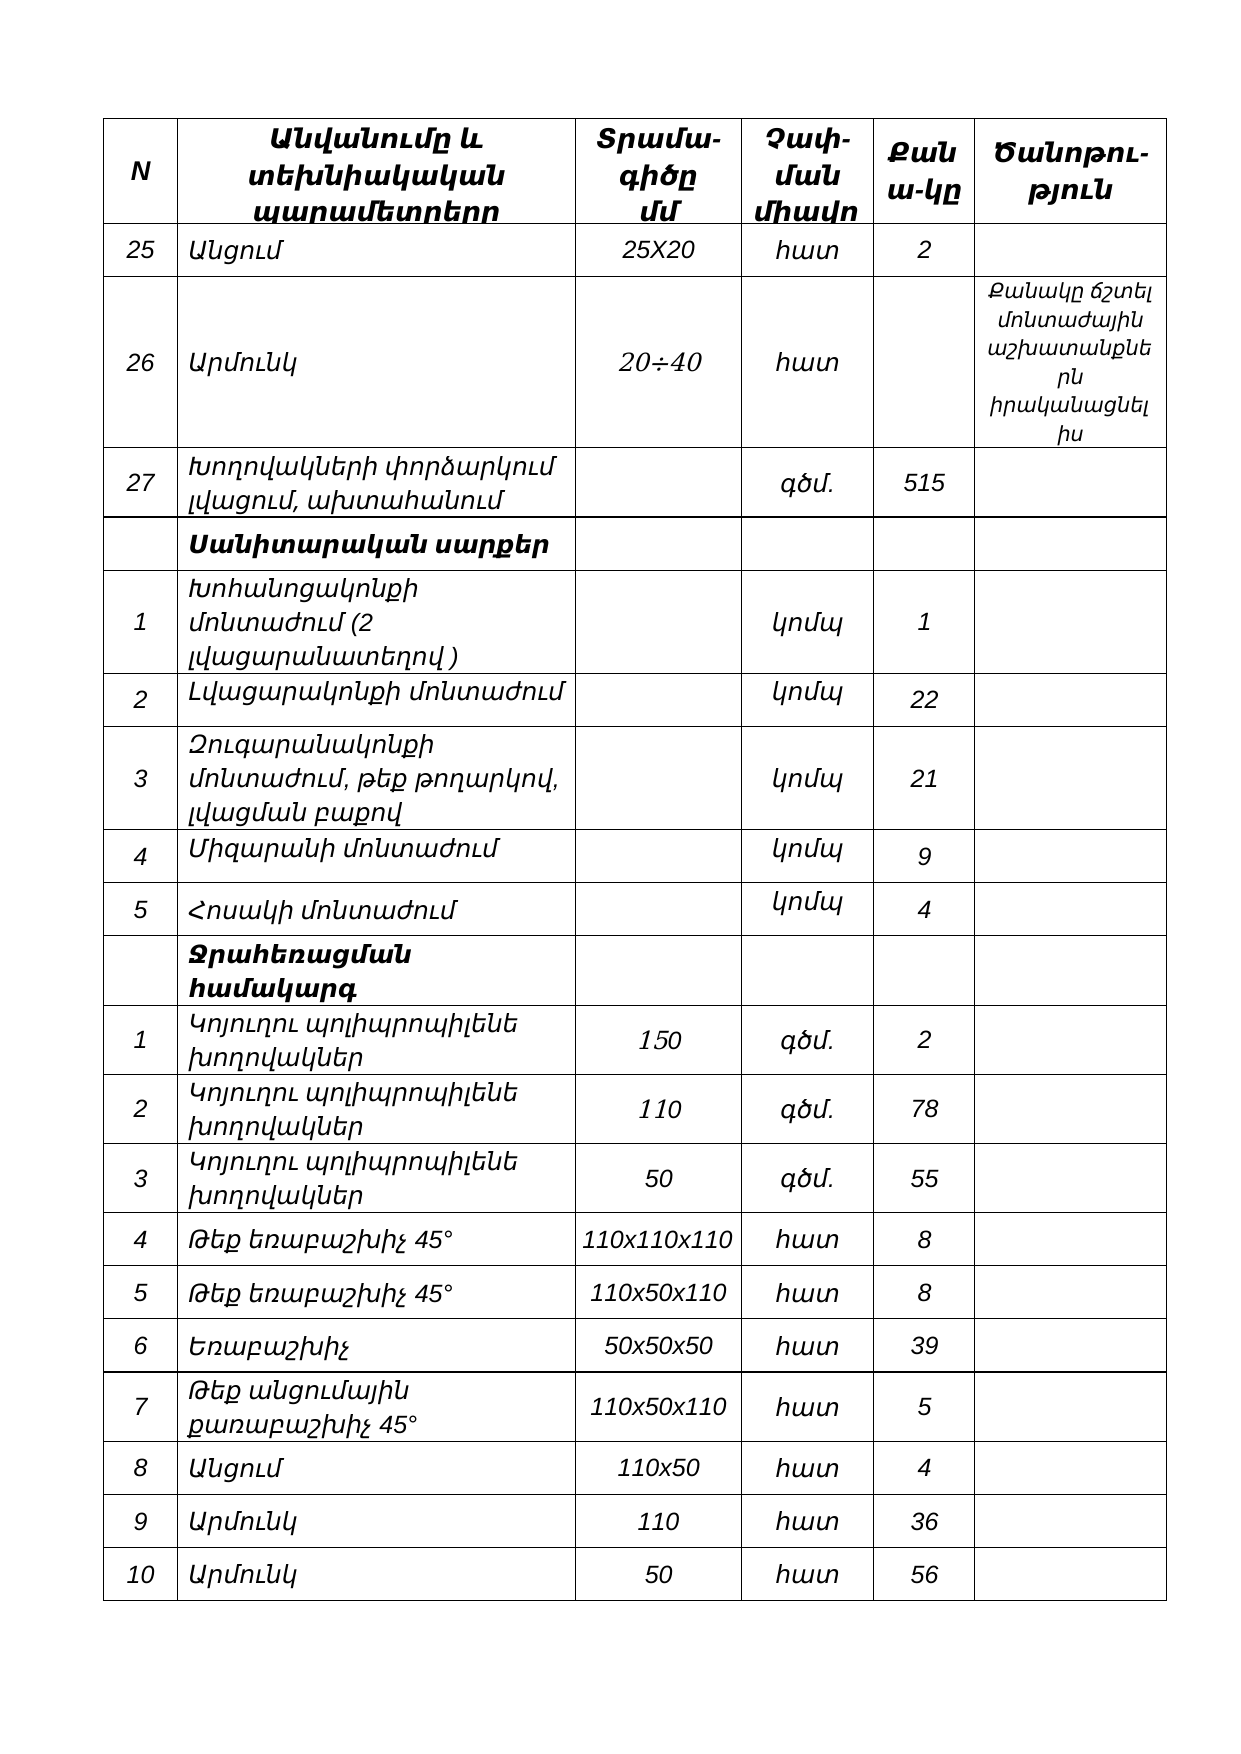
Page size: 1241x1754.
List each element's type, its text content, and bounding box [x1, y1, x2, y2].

table_cell 7 [104, 1373, 177, 1441]
table_cell 515 [874, 448, 974, 516]
table_cell 5 [104, 1266, 177, 1318]
table_cell 5 [874, 1373, 974, 1441]
table_cell [742, 518, 873, 569]
table_cell 21 [874, 727, 974, 829]
table_cell [975, 224, 1166, 276]
table_header Քանա-կը [874, 119, 974, 222]
table_cell Թեք անցումային քառաբաշխիչ 45° [178, 1373, 575, 1441]
table_cell Կոյուղու պոլիպրոպիլենե խողովակներ [178, 1006, 575, 1074]
table_cell 9 [104, 1495, 177, 1547]
table_cell [576, 518, 741, 569]
table_cell [975, 1495, 1166, 1547]
table_cell Ջրահեռացման համակարգ [178, 936, 575, 1004]
table_cell հատ [742, 277, 873, 447]
table_cell հատ [742, 1495, 873, 1547]
table_cell [576, 883, 741, 935]
table_cell Կոյուղու պոլիպրոպիլենե խողովակներ [178, 1075, 575, 1143]
table_cell [975, 674, 1166, 726]
table_cell 2 [874, 1006, 974, 1074]
table_cell Թեք եռաբաշխիչ 45° [178, 1213, 575, 1265]
table_cell Անցում [178, 224, 575, 276]
table_cell Եռաբաշխիչ [178, 1319, 575, 1371]
table_cell 20÷40 [576, 277, 741, 447]
table_cell [576, 448, 741, 516]
table_cell Խողովակների փորձարկում լվացում, ախտահանում [178, 448, 575, 516]
table_cell հատ [742, 1442, 873, 1494]
table_header N [104, 119, 177, 222]
table_cell [576, 727, 741, 829]
table_cell 4 [874, 883, 974, 935]
table_cell 78 [874, 1075, 974, 1143]
table_cell 2 [874, 224, 974, 276]
table_cell 110x50x110 [576, 1266, 741, 1318]
table_cell 110x110x110 [576, 1213, 741, 1265]
table_cell [975, 883, 1166, 935]
table_cell [975, 1266, 1166, 1318]
table_cell 110x50 [576, 1442, 741, 1494]
table_cell 6 [104, 1319, 177, 1371]
table_cell 50x50x50 [576, 1319, 741, 1371]
table_cell [874, 936, 974, 1004]
table_cell Հոսակի մոնտաժում [178, 883, 575, 935]
table_cell [975, 830, 1166, 882]
table_cell [975, 448, 1166, 516]
table_cell [975, 1144, 1166, 1212]
table_cell 8 [874, 1266, 974, 1318]
table_cell [576, 571, 741, 673]
table_cell հատ [742, 1373, 873, 1441]
table_cell կոմպ [742, 830, 873, 882]
table_cell 25 [104, 224, 177, 276]
table_cell [975, 518, 1166, 569]
table_cell 56 [874, 1548, 974, 1600]
table_cell 10 [104, 1548, 177, 1600]
table_cell Քանակը ճշտել մոնտաժային աշխատանքներն իրականացնելիս [975, 277, 1166, 447]
table_cell կոմպ [742, 883, 873, 935]
table_cell 3 [104, 727, 177, 829]
table_cell հատ [742, 1213, 873, 1265]
table_cell 110 [576, 1495, 741, 1547]
table_cell 4 [874, 1442, 974, 1494]
table_cell հատ [742, 224, 873, 276]
table_cell [576, 830, 741, 882]
table_cell 8 [104, 1442, 177, 1494]
table_cell Անցում [178, 1442, 575, 1494]
table_cell [975, 1075, 1166, 1143]
table_cell [576, 936, 741, 1004]
table_cell [874, 277, 974, 447]
table_cell [576, 674, 741, 726]
table_cell 27 [104, 448, 177, 516]
table_cell 4 [104, 1213, 177, 1265]
table_cell [975, 1442, 1166, 1494]
table_cell 150 [576, 1006, 741, 1074]
table_cell 110 [576, 1075, 741, 1143]
table_cell գծմ. [742, 1144, 873, 1212]
table_cell Խոհանոցակոնքի մոնտաժում (2 լվացարանատեղով ) [178, 571, 575, 673]
table_cell [104, 936, 177, 1004]
table_cell կոմպ [742, 727, 873, 829]
table_header Անվանումը և տեխնիակական պարամետրերը [178, 119, 575, 222]
table_cell [975, 1006, 1166, 1074]
table_cell [975, 1319, 1166, 1371]
table_cell Սանիտարական սարքեր [178, 518, 575, 569]
table_cell 25X20 [576, 224, 741, 276]
table_cell [975, 936, 1166, 1004]
table_cell 1 [104, 1006, 177, 1074]
table_cell Արմունկ [178, 1548, 575, 1600]
table_cell [742, 936, 873, 1004]
table_cell 9 [874, 830, 974, 882]
table_cell 110x50x110 [576, 1373, 741, 1441]
table_cell կոմպ [742, 571, 873, 673]
table_cell Միզարանի մոնտաժում [178, 830, 575, 882]
table_cell 22 [874, 674, 974, 726]
table_cell Արմունկ [178, 1495, 575, 1547]
table_header Չափ-ման միավորը [742, 119, 873, 222]
table_header Տրամա-գիծը մմ [576, 119, 741, 222]
table_cell 26 [104, 277, 177, 447]
table_cell 4 [104, 830, 177, 882]
table_cell 2 [104, 674, 177, 726]
table_cell 55 [874, 1144, 974, 1212]
table_cell Լվացարակոնքի մոնտաժում [178, 674, 575, 726]
table_cell [975, 1548, 1166, 1600]
table_cell [874, 518, 974, 569]
table_cell 2 [104, 1075, 177, 1143]
table_cell հատ [742, 1266, 873, 1318]
table_cell Կոյուղու պոլիպրոպիլենե խողովակներ [178, 1144, 575, 1212]
table_cell [975, 1373, 1166, 1441]
table_cell 39 [874, 1319, 974, 1371]
table_cell Թեք եռաբաշխիչ 45° [178, 1266, 575, 1318]
table_cell 1 [874, 571, 974, 673]
table_cell [975, 727, 1166, 829]
table_cell գծմ. [742, 1075, 873, 1143]
table_header Ծանոթու-թյուն [975, 119, 1166, 222]
table_cell Արմունկ [178, 277, 575, 447]
table_cell 36 [874, 1495, 974, 1547]
table_cell հատ [742, 1319, 873, 1371]
table_cell [975, 571, 1166, 673]
table_cell կոմպ [742, 674, 873, 726]
table_cell 50 [576, 1144, 741, 1212]
table_cell 50 [576, 1548, 741, 1600]
table_cell հատ [742, 1548, 873, 1600]
table_cell 1 [104, 571, 177, 673]
table_cell 8 [874, 1213, 974, 1265]
table_cell [975, 1213, 1166, 1265]
table_cell [104, 518, 177, 569]
table_cell գծմ. [742, 1006, 873, 1074]
table_cell գծմ. [742, 448, 873, 516]
table_cell Զուգարանակոնքի մոնտաժում, թեք թողարկով, լվացման բաքով [178, 727, 575, 829]
table_cell 3 [104, 1144, 177, 1212]
table_cell 5 [104, 883, 177, 935]
